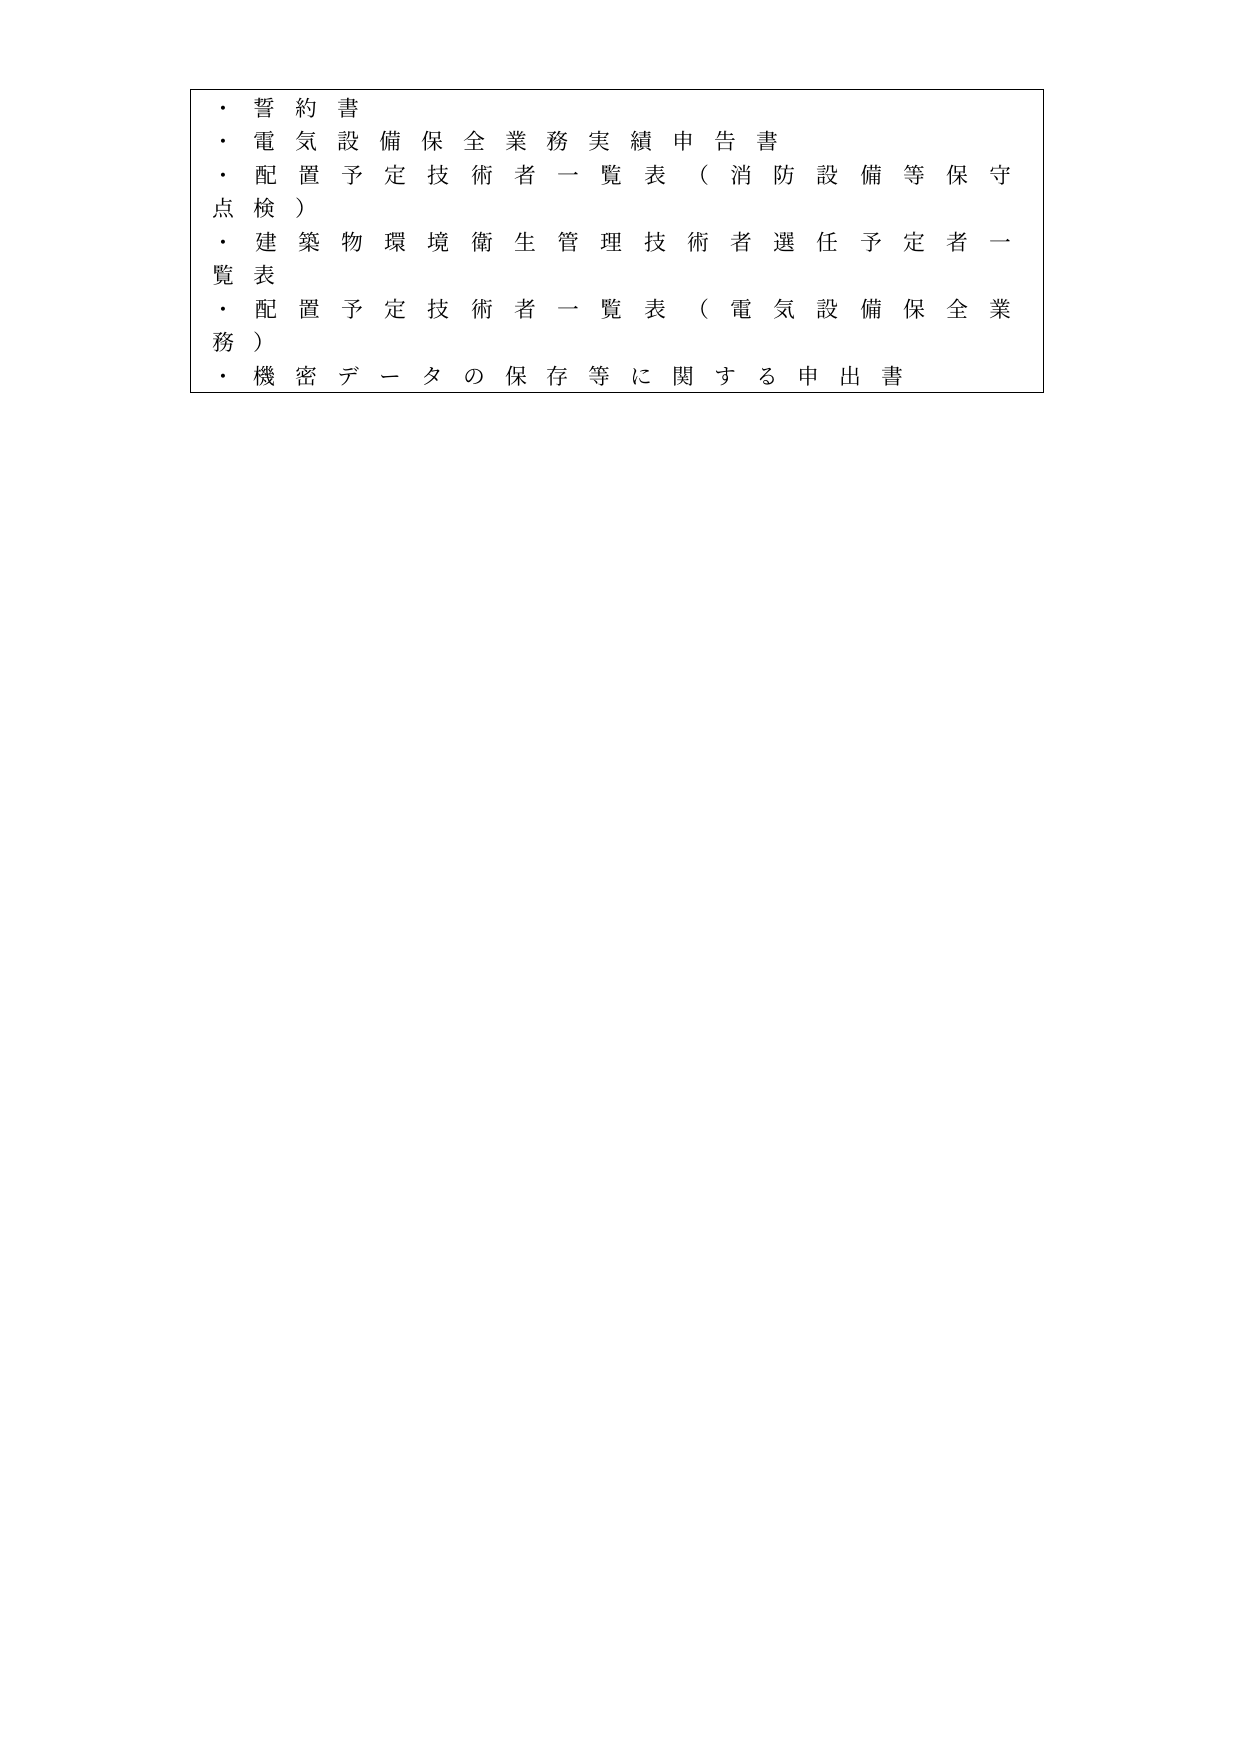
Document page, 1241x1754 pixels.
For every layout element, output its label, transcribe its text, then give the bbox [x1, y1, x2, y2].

table_header ・誓約書 ・電気設備保全業務実績申告書 ・配置予定技術者一覧表（消防設備等保守点検） ・建築物環境衛生管理技術者選任予定者一覧表 ・配置予定技術者一覧表（電気設備保全業務） ・機密データの保存等に関する申出書 [191, 90, 1043, 392]
